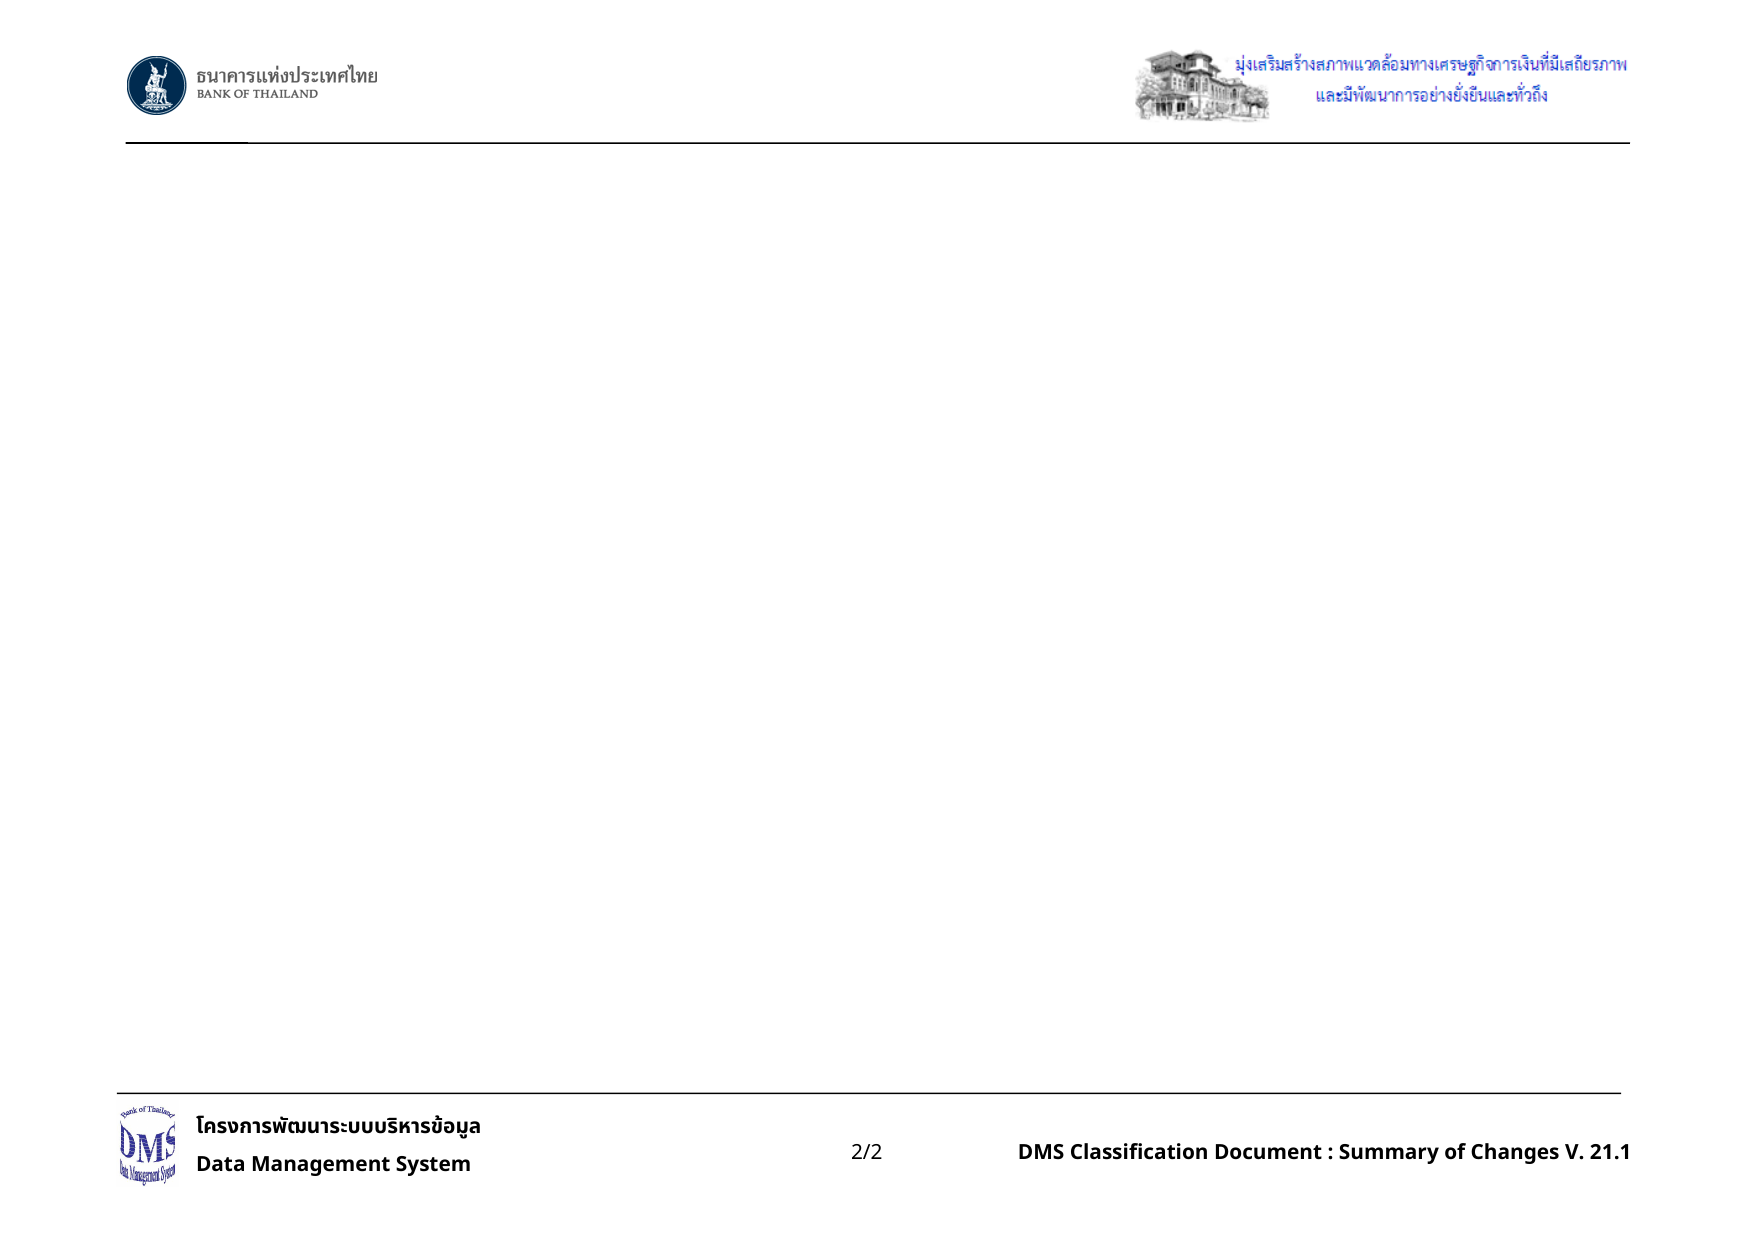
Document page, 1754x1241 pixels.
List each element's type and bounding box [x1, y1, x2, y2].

picture [116, 1100, 179, 1187]
picture [1134, 46, 1630, 125]
picture [116, 46, 390, 124]
